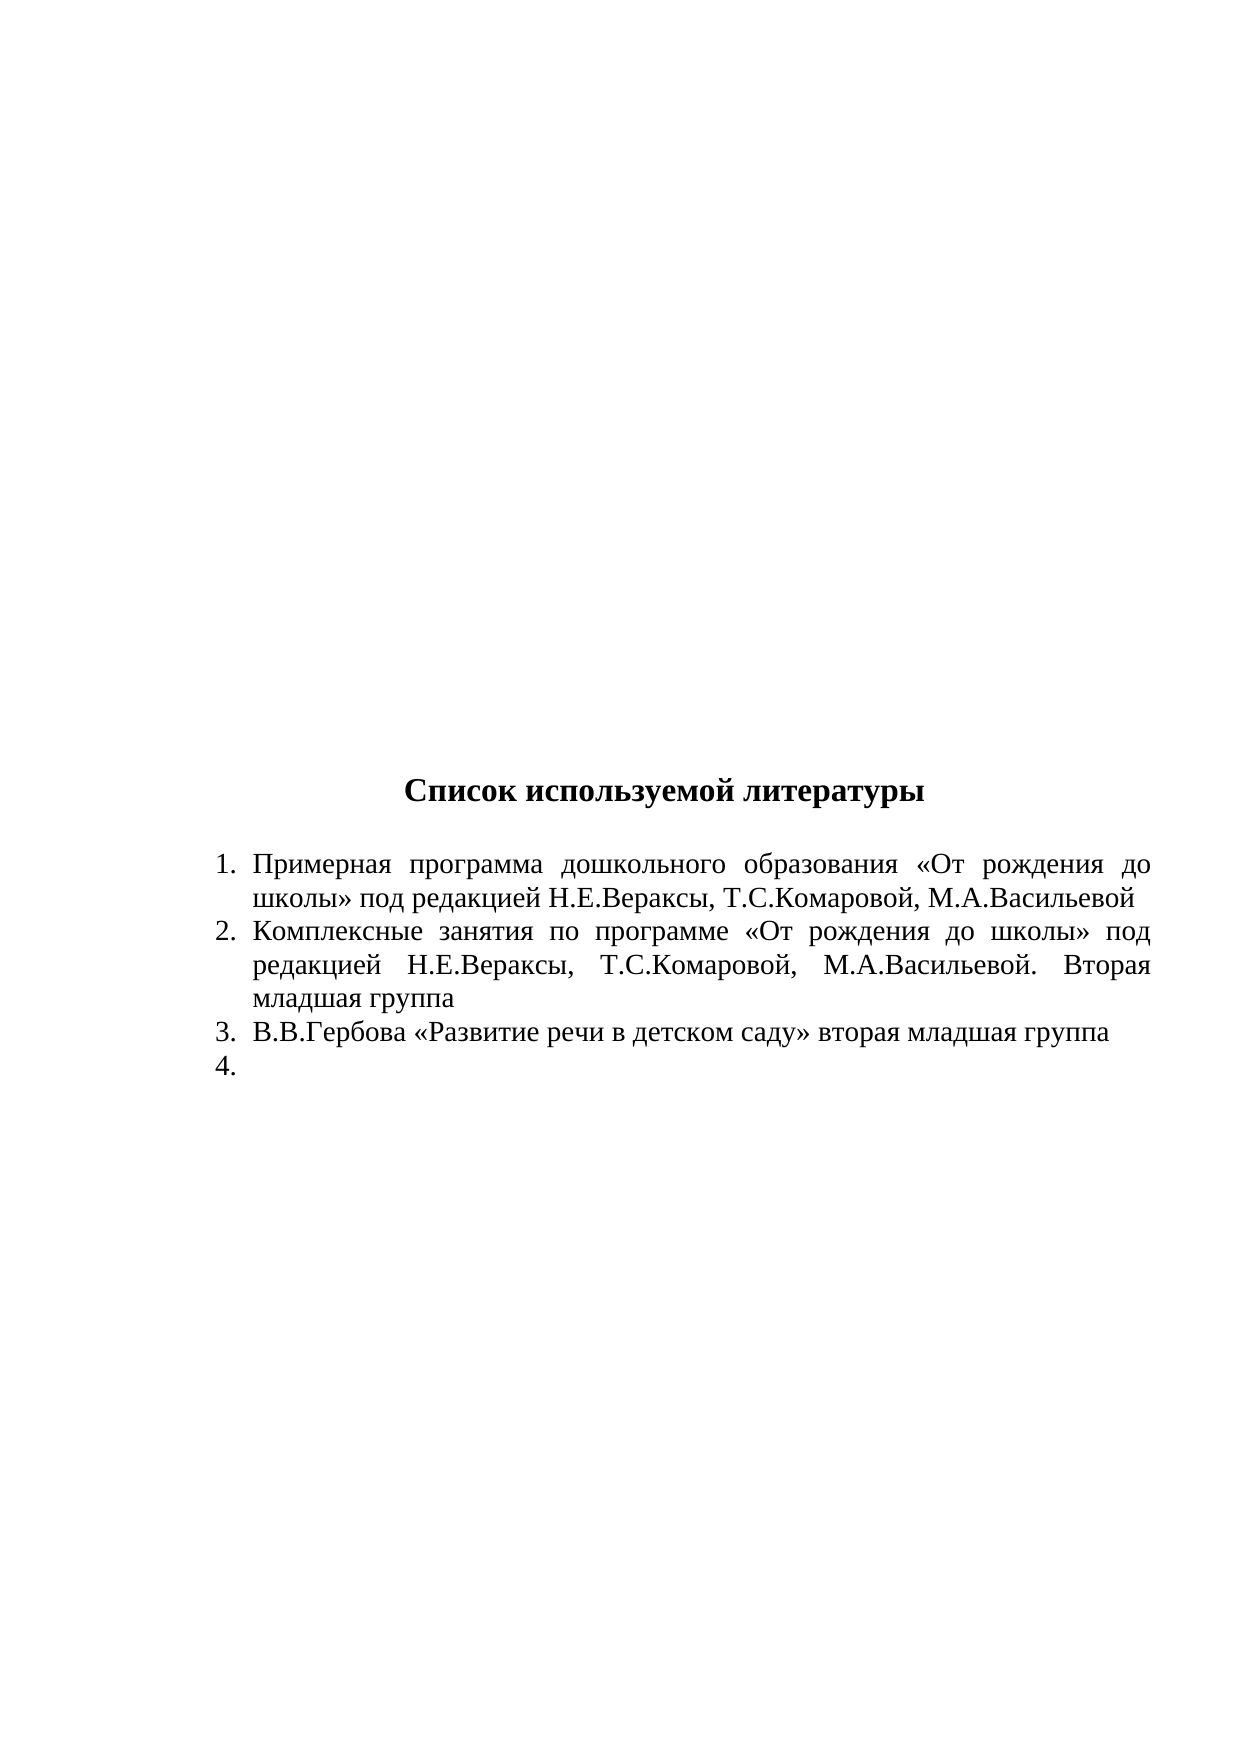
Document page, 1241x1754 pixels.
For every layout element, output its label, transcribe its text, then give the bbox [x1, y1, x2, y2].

list Примерная программа дошкольного образования «От рождения до школы» под редакцией Н.Е.Вераксы, Т.С.Комаровой, М.А.Васильевой [215, 846, 1152, 913]
list В.В.Гербова «Развитие речи в детском саду» вторая младшая группа [215, 1014, 1152, 1048]
text Список используемой литературы [177, 770, 1152, 808]
list Комплексные занятия по программе «От рождения до школы» под редакцией Н.Е.Вераксы, Т.С.Комаровой, М.А.Васильевой. Вторая младшая группа [215, 913, 1152, 1014]
